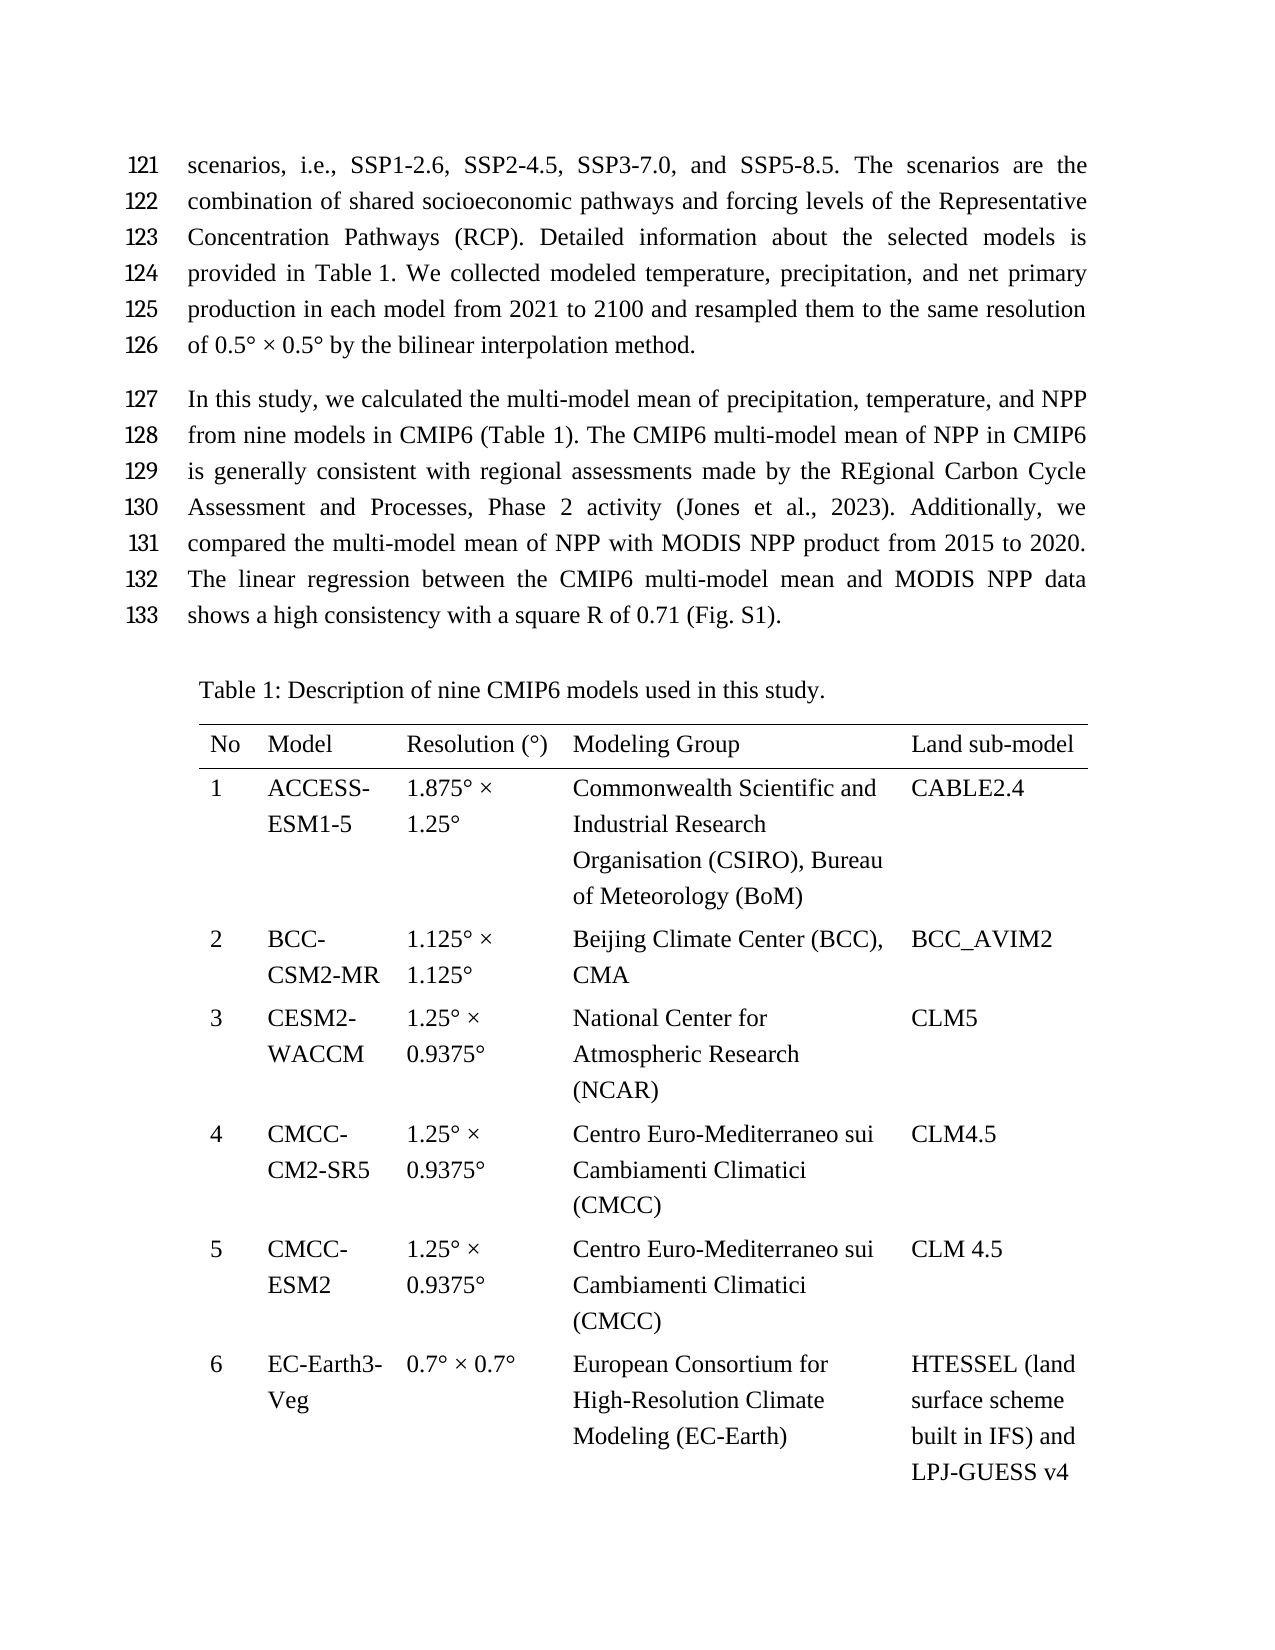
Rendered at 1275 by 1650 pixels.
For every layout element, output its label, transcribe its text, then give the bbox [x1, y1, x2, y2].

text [187, 150, 1087, 358]
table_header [188, 655, 1087, 1497]
text In this study, we calculated the multi-model mean of precipitation, temperature, and NPP from nine models in CMIP6 (Table 1). The CMIP6 multi-model mean of NPP in CMIP6 is generally consistent with regional assessments made by the REgional Carbon Cycle Assessment and Processes, Phase 2 activity (Jones et al., 2023). Additionally, we compared the multi-model mean of NPP with MODIS NPP product from 2015 to 2020. The linear regression between the CMIP6 multi-model mean and MODIS NPP data shows a high consistency with a square R of 0.71 (Fig. S1). [187, 384, 1087, 629]
